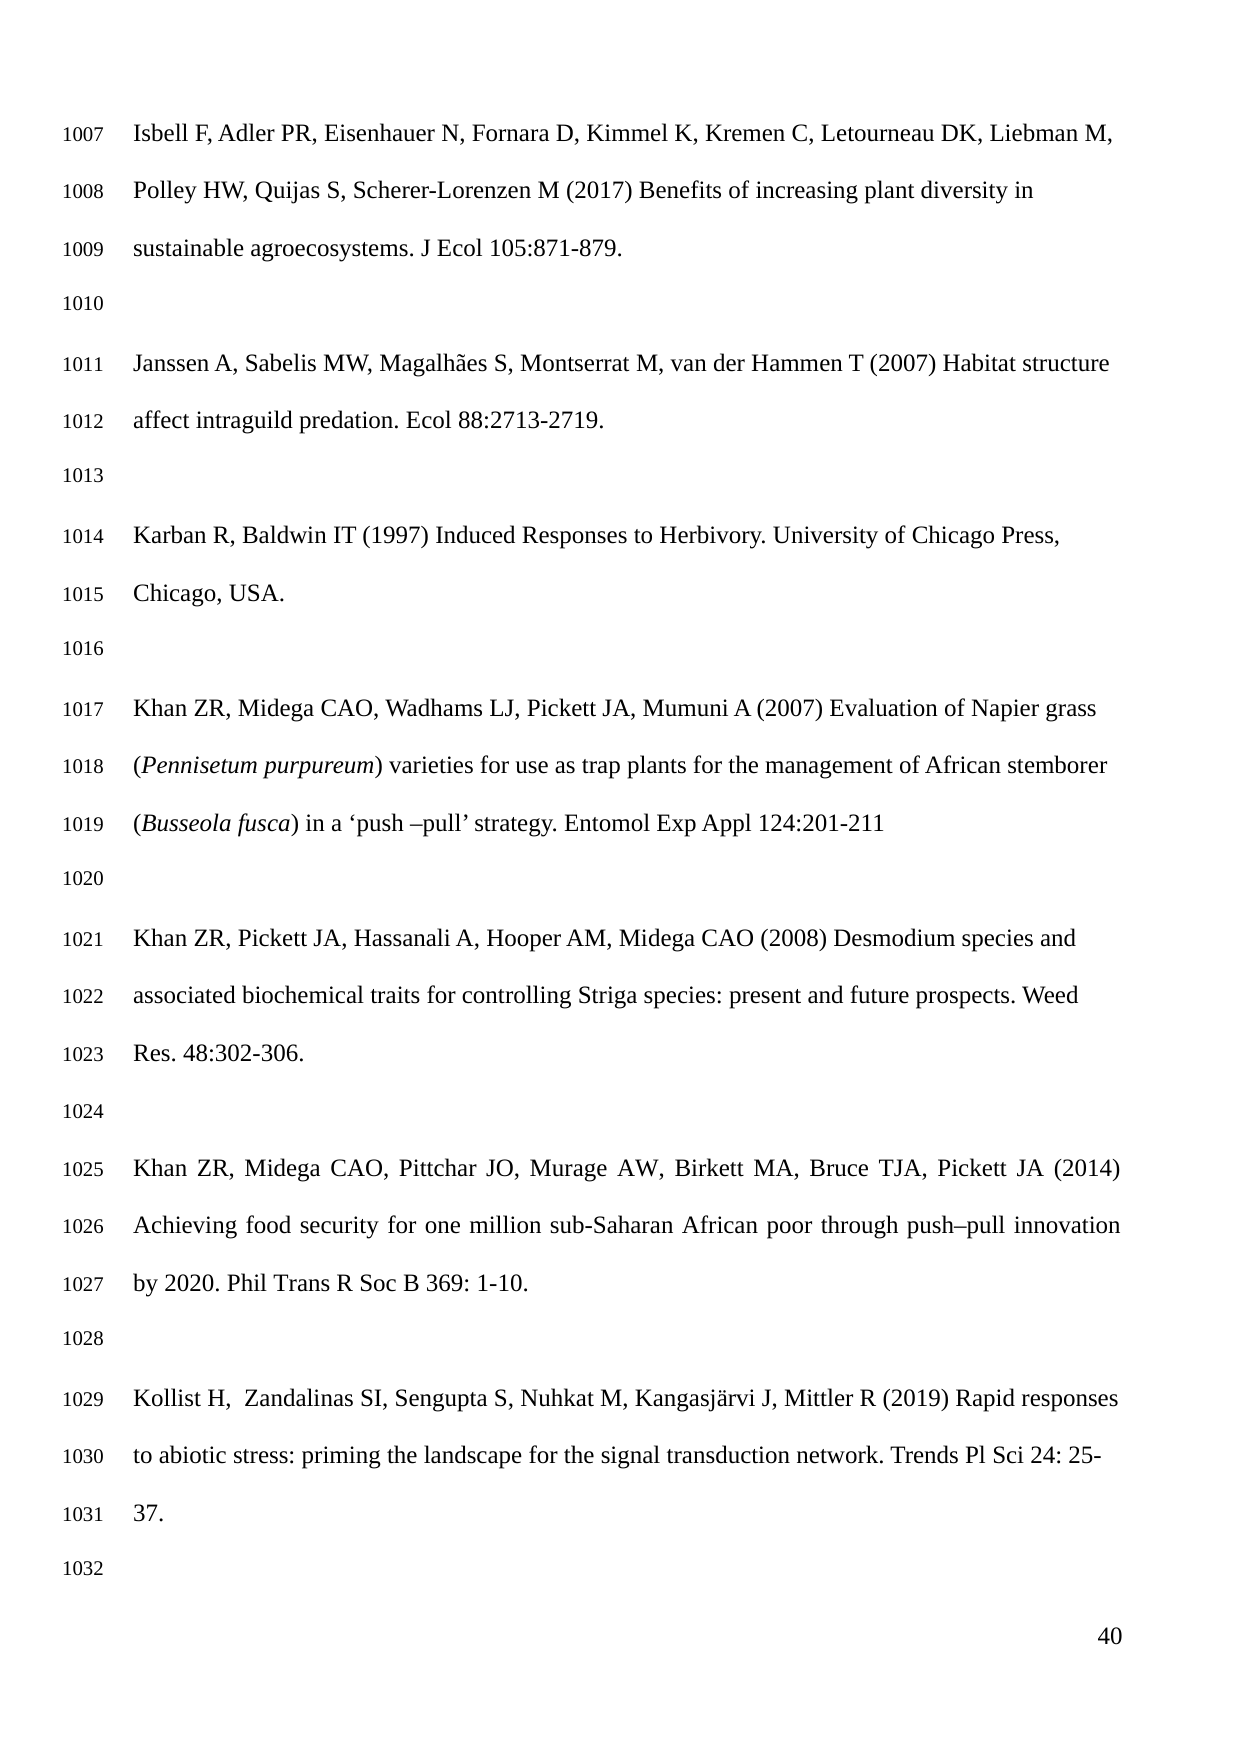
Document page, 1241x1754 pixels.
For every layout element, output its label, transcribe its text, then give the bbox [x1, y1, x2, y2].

text Kollist H, Zandalinas SI, Sengupta S, Nuhkat M, Kangasjärvi J, Mittler R (2019) Rapid responses to abiotic stress: priming the landscape for the signal transduction network. Trends Pl Sci 24: 25-37. [133, 1383, 1122, 1527]
text Karban R, Baldwin IT (1997) Induced Responses to Herbivory. University of Chicago Press, Chicago, USA. [133, 521, 1122, 607]
text Isbell F, Adler PR, Eisenhauer N, Fornara D, Kimmel K, Kremen C, Letourneau DK, Liebman M, Polley HW, Quijas S, Scherer-Lorenzen M (2017) Benefits of increasing plant diversity in sustainable agroecosystems. J Ecol 105:871-879. [133, 118, 1122, 262]
text Khan ZR, Pickett JA, Hassanali A, Hooper AM, Midega CAO (2008) Desmodium species and associated biochemical traits for controlling Striga species: present and future prospects. Weed Res. 48:302-306. [133, 923, 1122, 1067]
text Janssen A, Sabelis MW, Magalhães S, Montserrat M, van der Hammen T (2007) Habitat structure affect intraguild predation. Ecol 88:2713-2719. [133, 348, 1122, 434]
text Khan ZR, Midega CAO, Wadhams LJ, Pickett JA, Mumuni A (2007) Evaluation of Napier grass (Pennisetum purpureum) varieties for use as trap plants for the management of African stemborer (Busseola fusca) in a ‘push –pull’ strategy. Entomol Exp Appl 124:201-211 [133, 693, 1122, 837]
text Khan ZR, Midega CAO, Pittchar JO, Murage AW, Birkett MA, Bruce TJA, Pickett JA (2014) Achieving food security for one million sub-Saharan African poor through push–pull innovation by 2020. Phil Trans R Soc B 369: 1-10. [133, 1153, 1122, 1297]
